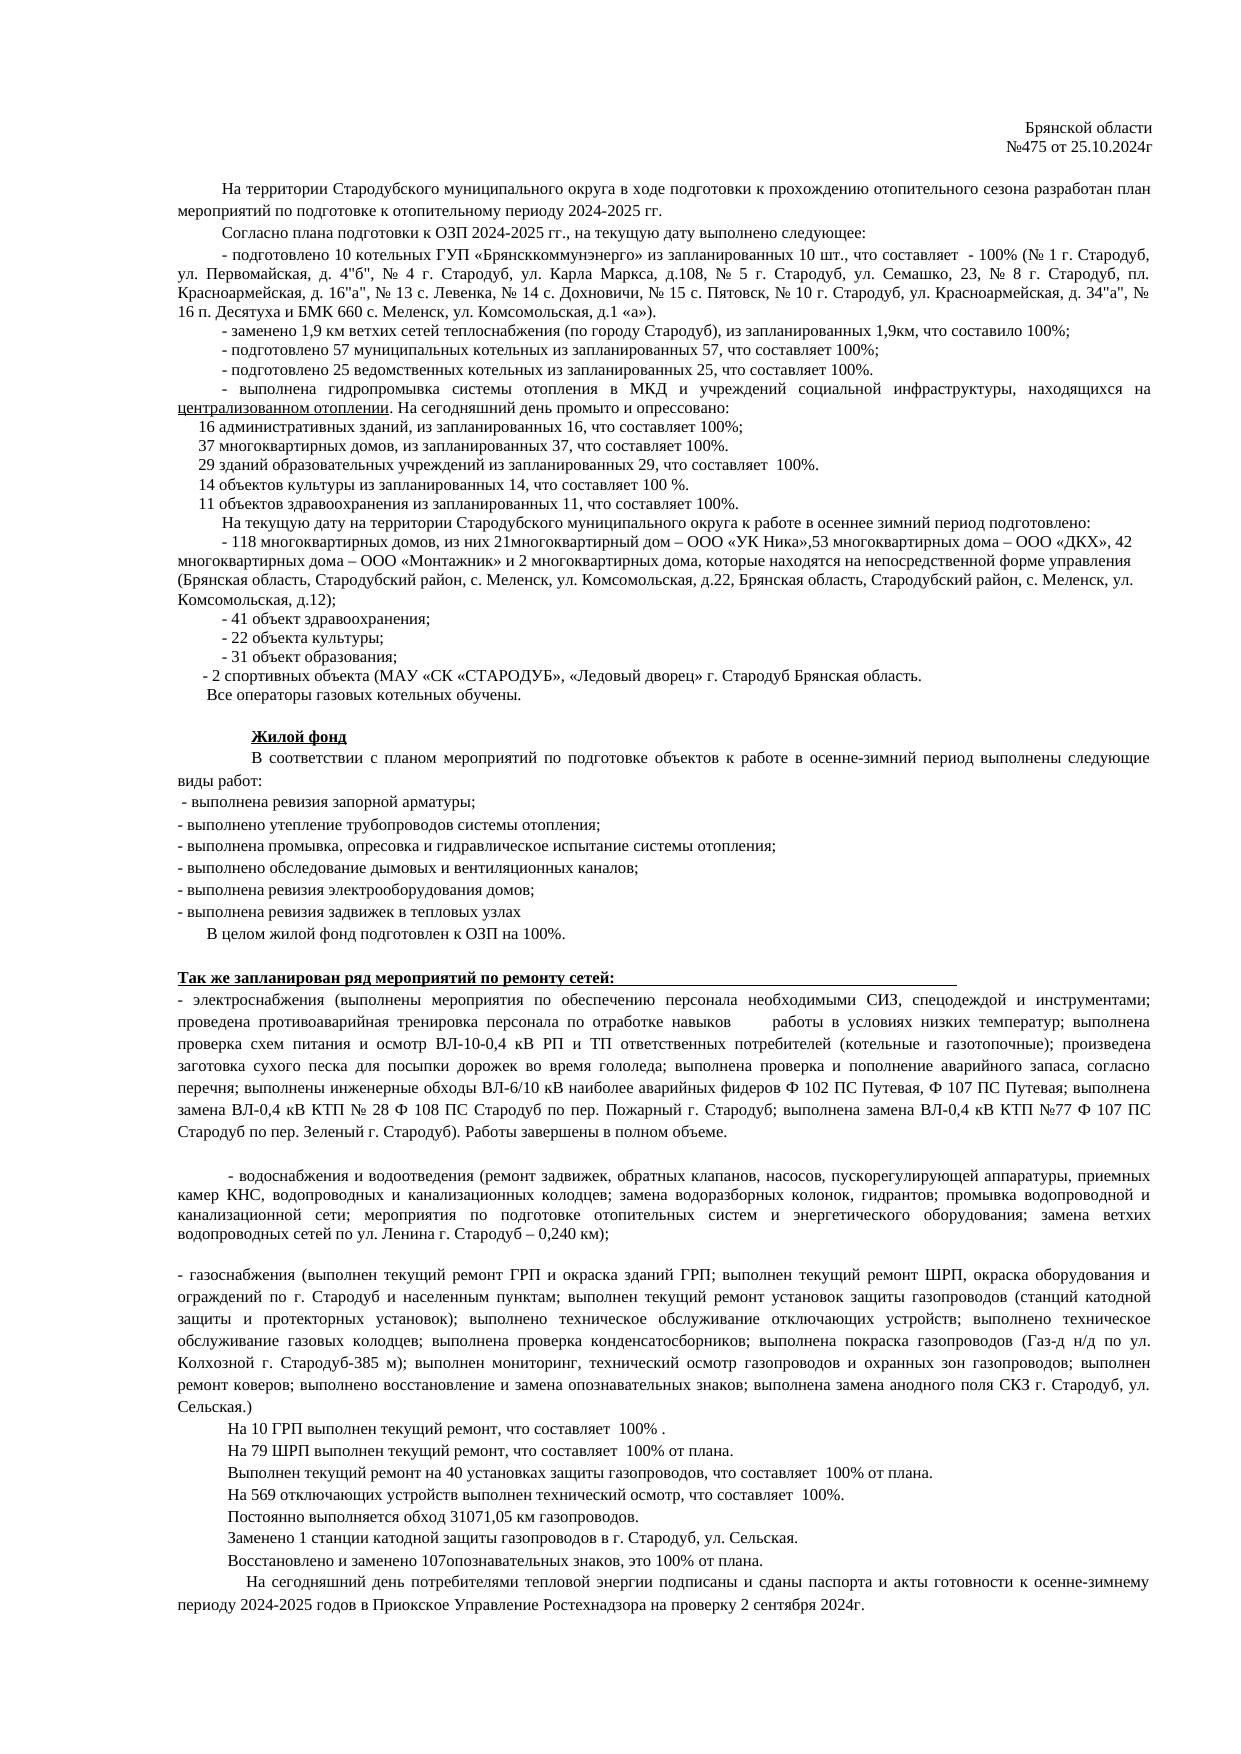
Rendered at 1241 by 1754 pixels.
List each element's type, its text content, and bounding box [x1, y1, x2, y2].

text - выполнена ревизия запорной арматуры; [177, 792, 1152, 811]
text - водоснабжения и водоотведения (ремонт задвижек, обратных клапанов, насосов, пускорегулирующей аппаратуры, приемных камер КНС, водопроводных и канализационных колодцев; замена водоразборных колонок, гидрантов; промывка водопроводной и канализационной сети; мероприятия по подготовке отопительных систем и энергетического оборудования; замена ветхих водопроводных сетей по ул. Ленина г. Стародуб – 0,240 км); [177, 1166, 1152, 1243]
text 11 объектов здравоохранения из запланированных 11, что составляет 100%. [177, 493, 1152, 513]
text - выполнено обследование дымовых и вентиляционных каналов; [177, 858, 1152, 877]
text Восстановлено и заменено 107опознавательных знаков, это 100% от плана. [177, 1550, 1152, 1569]
text На сегодняшний день потребителями тепловой энергии подписаны и сданы паспорта и акты готовности к осенне-зимнему периоду 2024-2025 годов в Приокское Управление Ростехнадзора на проверку 2 сентября 2024г. [177, 1572, 1152, 1613]
text В соответствии с планом мероприятий по подготовке объектов к работе в осенне-зимний период выполнены следующие виды работ: [177, 748, 1152, 789]
text - выполнена промывка, опресовка и гидравлическое испытание системы отопления; [177, 836, 1152, 855]
text - выполнена ревизия электрооборудования домов; [177, 880, 1152, 899]
text На территории Стародубского муниципального округа в ходе подготовки к прохождению отопительного сезона разработан план мероприятий по подготовке к отопительному периоду 2024-2025 гг. [177, 178, 1152, 219]
text - подготовлено 57 муниципальных котельных из запланированных 57, что составляет 100%; [177, 340, 1152, 359]
text Все операторы газовых котельных обучены. [177, 685, 1152, 704]
text На 10 ГРП выполнен текущий ремонт, что составляет 100% . [177, 1418, 1152, 1438]
text - выполнено утепление трубопроводов системы отопления; [177, 814, 1152, 833]
text - 22 объекта культуры; [177, 628, 1152, 647]
text 29 зданий образовательных учреждений из запланированных 29, что составляет 100%. [177, 455, 1152, 474]
text На 569 отключающих устройств выполнен технический осмотр, что составляет 100%. [177, 1484, 1152, 1503]
text Жилой фонд [177, 726, 1152, 746]
text - выполнена ревизия задвижек в тепловых узлах [177, 902, 1152, 921]
text 14 объектов культуры из запланированных 14, что составляет 100 %. [177, 474, 1152, 493]
text - подготовлено 25 ведомственных котельных из запланированных 25, что составляет 100%. [177, 359, 1152, 378]
text - электроснабжения (выполнены мероприятия по обеспечению персонала необходимыми СИЗ, спецодеждой и инструментами; проведена противоаварийная тренировка персонала по отработке навыков работы в условиях низких температур; выполнена проверка схем питания и осмотр ВЛ-10-0,4 кВ РП и ТП ответственных потребителей (котельные и газотопочные); произведена заготовка сухого песка для посыпки дорожек во время гололеда; выполнена проверка и пополнение аварийного запаса, согласно перечня; выполнены инженерные обходы ВЛ-6/10 кВ наиболее аварийных фидеров Ф 102 ПС Путевая, Ф 107 ПС Путевая; выполнена замена ВЛ-0,4 кВ КТП № 28 Ф 108 ПС Стародуб по пер. Пожарный г. Стародуб; выполнена замена ВЛ-0,4 кВ КТП №77 Ф 107 ПС Стародуб по пер. Зеленый г. Стародуб). Работы завершены в полном объеме. [177, 990, 1152, 1141]
text - заменено 1,9 км ветхих сетей теплоснабжения (по городу Стародуб), из запланированных 1,9км, что составило 100%; [177, 321, 1152, 340]
text - 31 объект образования; [177, 647, 1152, 666]
text Брянской области [177, 118, 1152, 137]
text В целом жилой фонд подготовлен к ОЗП на 100%. [177, 924, 1152, 943]
text Постоянно выполняется обход 31071,05 км газопроводов. [177, 1506, 1152, 1526]
text - выполнена гидропромывка системы отопления в МКД и учреждений социальной инфраструктуры, находящихся на централизованном отоплении. На сегодняшний день промыто и опрессовано: [177, 378, 1152, 417]
text Выполнен текущий ремонт на 40 установках защиты газопроводов, что составляет 100% от плана. [177, 1462, 1152, 1482]
text На 79 ШРП выполнен текущий ремонт, что составляет 100% от плана. [177, 1440, 1152, 1459]
text Так же запланирован ряд мероприятий по ремонту сетей: [177, 968, 1152, 987]
text Заменено 1 станции катодной защиты газопроводов в г. Стародуб, ул. Сельская. [177, 1528, 1152, 1547]
text №475 от 25.10.2024г [177, 137, 1152, 156]
text 16 административных зданий, из запланированных 16, что составляет 100%; [177, 417, 1152, 436]
text - 2 спортивных объекта (МАУ «СК «СТАРОДУБ», «Ледовый дворец» г. Стародуб Брянская область. [177, 666, 1152, 685]
text - 118 многоквартирных домов, из них 21многоквартирный дом – ООО «УК Ника»,53 многоквартирных дома – ООО «ДКХ», 42 многоквартирных дома – ООО «Монтажник» и 2 многоквартирных дома, которые находятся на непосредственной форме управления (Брянская область, Стародубский район, с. Меленск, ул. Комсомольская, д.22, Брянская область, Стародубский район, с. Меленск, ул. Комсомольская, д.12); [177, 532, 1152, 608]
text - газоснабжения (выполнен текущий ремонт ГРП и окраска зданий ГРП; выполнен текущий ремонт ШРП, окраска оборудования и ограждений по г. Стародуб и населенным пунктам; выполнен текущий ремонт установок защиты газопроводов (станций катодной защиты и протекторных установок); выполнено техническое обслуживание отключающих устройств; выполнено техническое обслуживание газовых колодцев; выполнена проверка конденсатосборников; выполнена покраска газопроводов (Газ-д н/д по ул. Колхозной г. Стародуб-385 м); выполнен мониторинг, технический осмотр газопроводов и охранных зон газопроводов; выполнен ремонт коверов; выполнено восстановление и замена опознавательных знаков; выполнена замена анодного поля СКЗ г. Стародуб, ул. Сельская.) [177, 1264, 1152, 1416]
text Согласно плана подготовки к ОЗП 2024-2025 гг., на текущую дату выполнено следующее: [177, 222, 1152, 242]
text - подготовлено 10 котельных ГУП «Брянсккоммунэнерго» из запланированных 10 шт., что составляет - 100% (№ 1 г. Стародуб, ул. Первомайская, д. 4"б", № 4 г. Стародуб, ул. Карла Маркса, д.108, № 5 г. Стародуб, ул. Семашко, 23, № 8 г. Стародуб, пл. Красноармейская, д. 16"а", № 13 с. Левенка, № 14 с. Дохновичи, № 15 с. Пятовск, № 10 г. Стародуб, ул. Красноармейская, д. 34"а", № 16 п. Десятуха и БМК 660 с. Меленск, ул. Комсомольская, д.1 «a»). [177, 244, 1152, 321]
text На текущую дату на территории Стародубского муниципального округа к работе в осеннее зимний период подготовлено: [177, 513, 1152, 532]
text - 41 объект здравоохранения; [177, 608, 1152, 628]
text 37 многоквартирных домов, из запланированных 37, что составляет 100%. [177, 436, 1152, 455]
